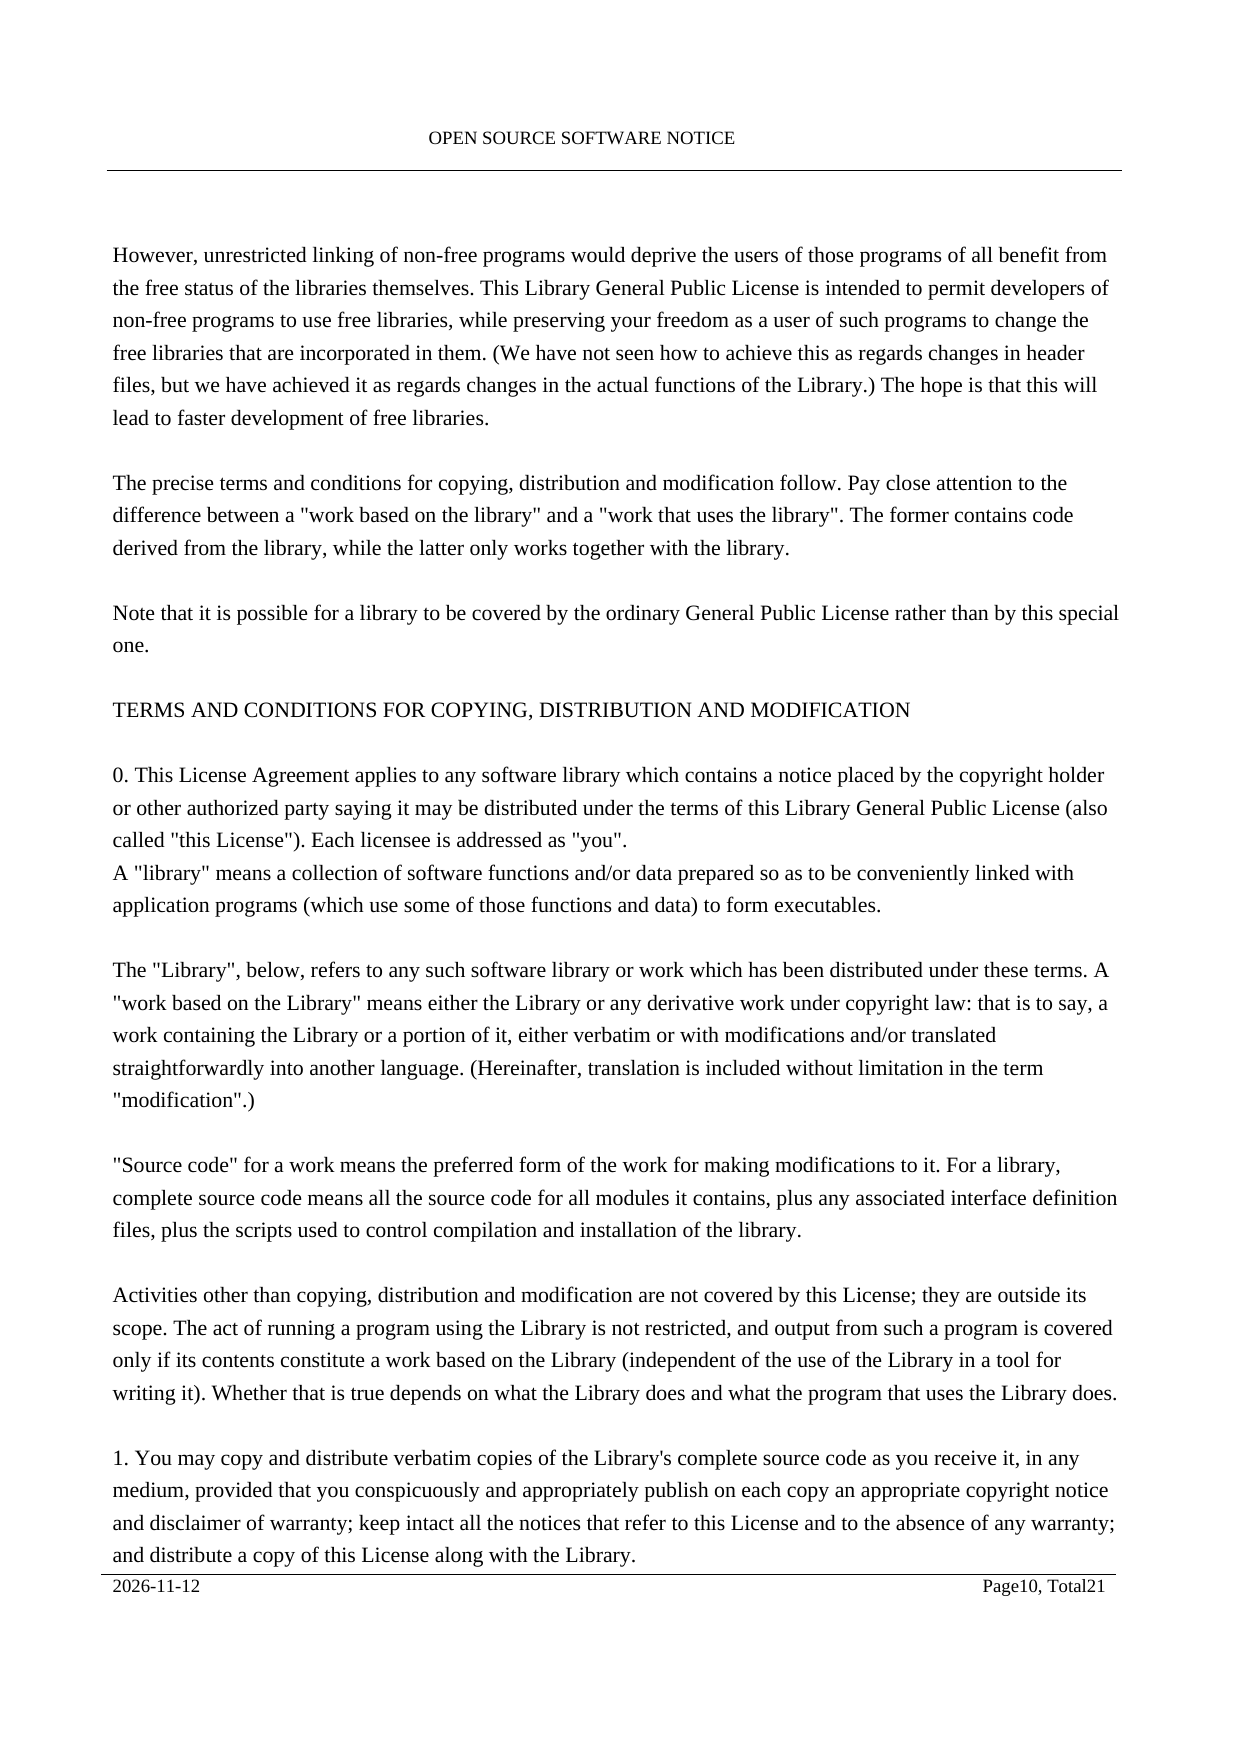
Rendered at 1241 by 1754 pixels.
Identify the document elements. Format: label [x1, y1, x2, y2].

text [112, 206, 1128, 1571]
